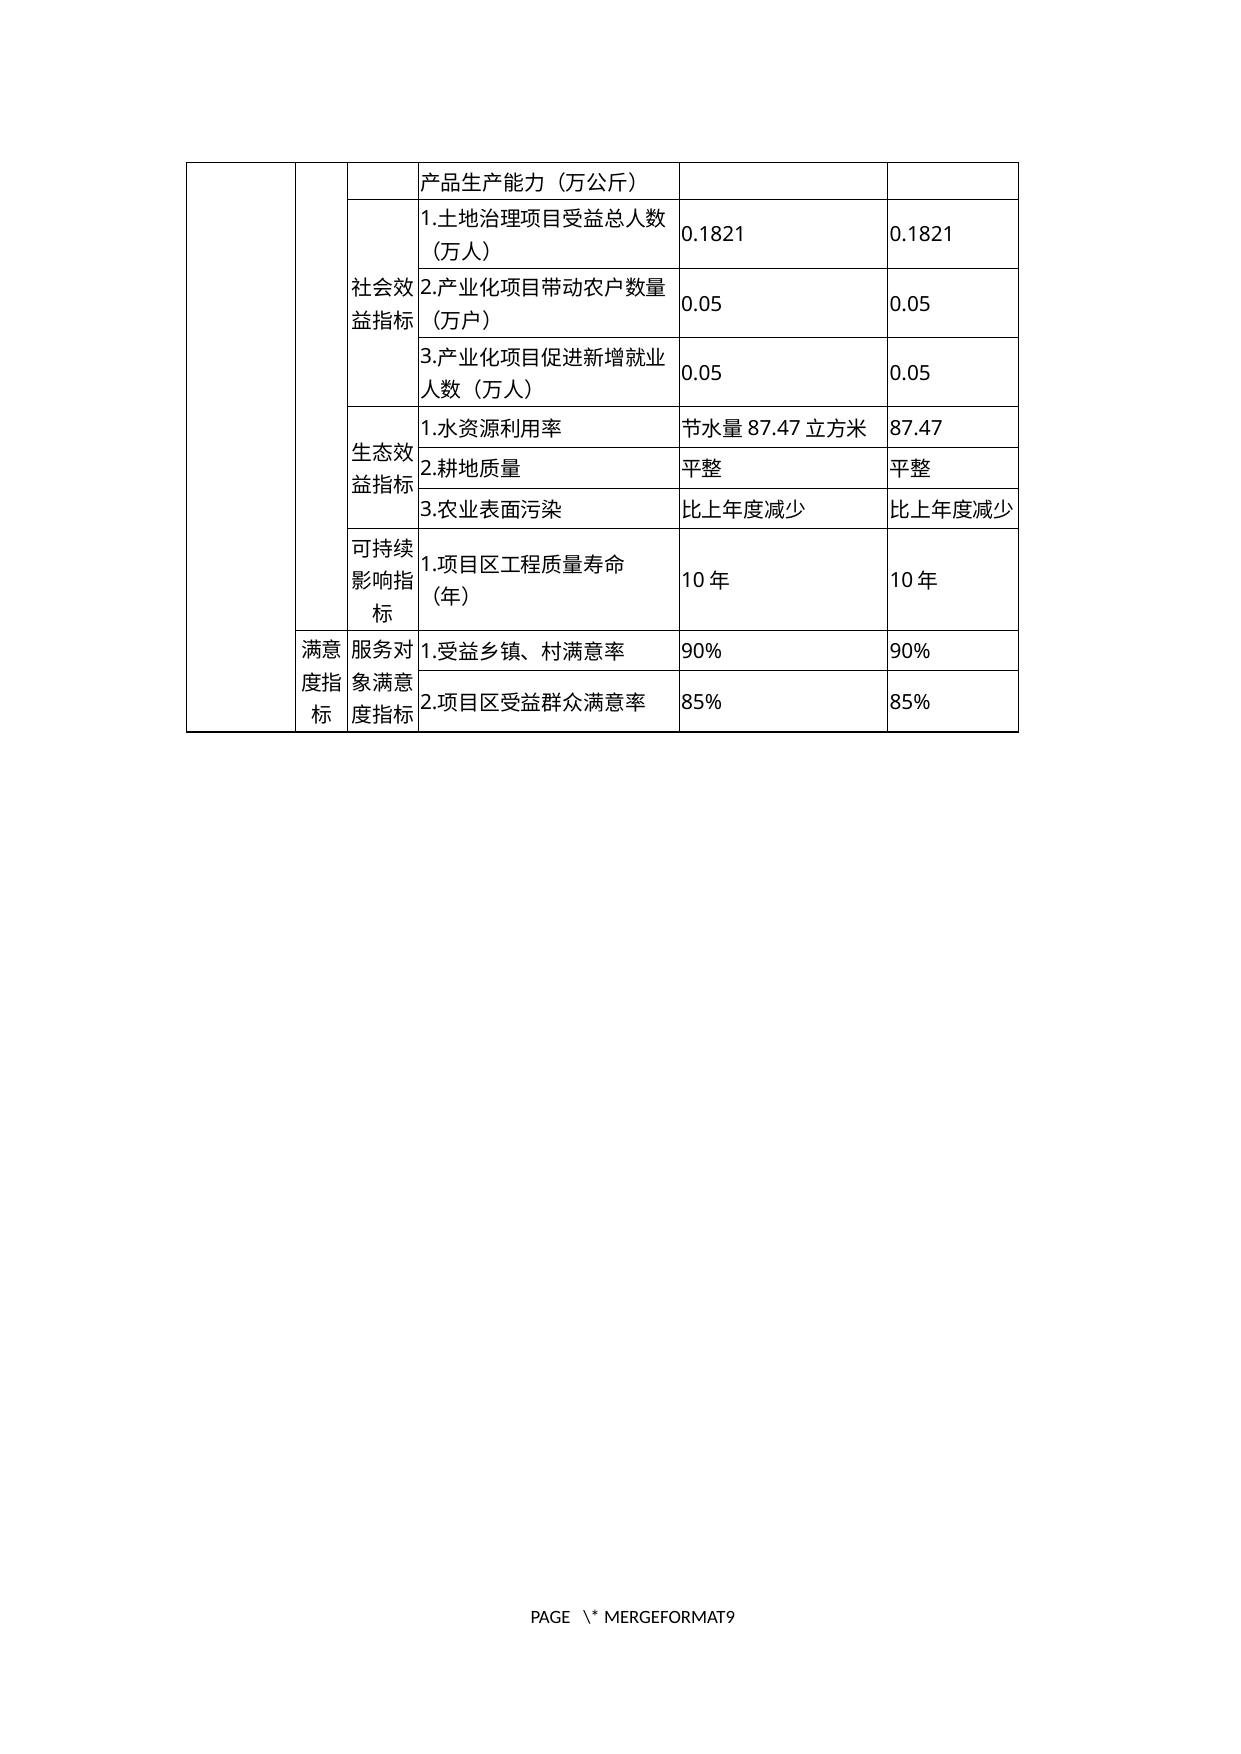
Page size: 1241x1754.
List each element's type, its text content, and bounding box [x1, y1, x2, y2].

table_cell 85% [680, 671, 887, 731]
table_cell [888, 163, 1018, 199]
table_cell 90% [680, 631, 887, 670]
table_cell 87.47 [888, 407, 1018, 447]
table_cell 社会效益指标 [348, 200, 418, 406]
table_cell 10年 [680, 529, 887, 630]
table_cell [419, 163, 679, 199]
table_cell 0.1821 [888, 200, 1018, 268]
table_cell 生态效益指标 [348, 407, 418, 528]
table_cell 可持续影响指标 [348, 529, 418, 630]
table_cell 2.产业化项目带动农户数量（万户） [419, 269, 679, 337]
table_cell 1.土地治理项目受益总人数（万人） [419, 200, 679, 268]
table_cell 90% [888, 631, 1018, 670]
table_cell 平整 [888, 448, 1018, 487]
table_cell 0.1821 [680, 200, 887, 268]
table_cell 比上年度减少 [888, 489, 1018, 528]
table_cell 0.05 [680, 269, 887, 337]
table_cell 平整 [680, 448, 887, 487]
table_cell 85% [888, 671, 1018, 731]
table_cell 3.产业化项目促进新增就业人数（万人） [419, 338, 679, 406]
table_cell 1.受益乡镇、村满意率 [419, 631, 679, 670]
table_cell 满意度指标 [296, 631, 347, 731]
table_cell 10年 [888, 529, 1018, 630]
table_cell 0.05 [888, 269, 1018, 337]
table_cell 服务对象满意度指标 [348, 631, 418, 731]
table_cell 节水量87.47立方米 [680, 407, 887, 447]
table_cell 0.05 [680, 338, 887, 406]
table_cell 1.项目区工程质量寿命（年） [419, 529, 679, 630]
table_cell 1.水资源利用率 [419, 407, 679, 447]
table_cell [680, 163, 887, 199]
table_cell 2.项目区受益群众满意率 [419, 671, 679, 731]
table_cell 比上年度减少 [680, 489, 887, 528]
table_cell 0.05 [888, 338, 1018, 406]
table_cell 2.耕地质量 [419, 448, 679, 487]
table_cell 3.农业表面污染 [419, 489, 679, 528]
